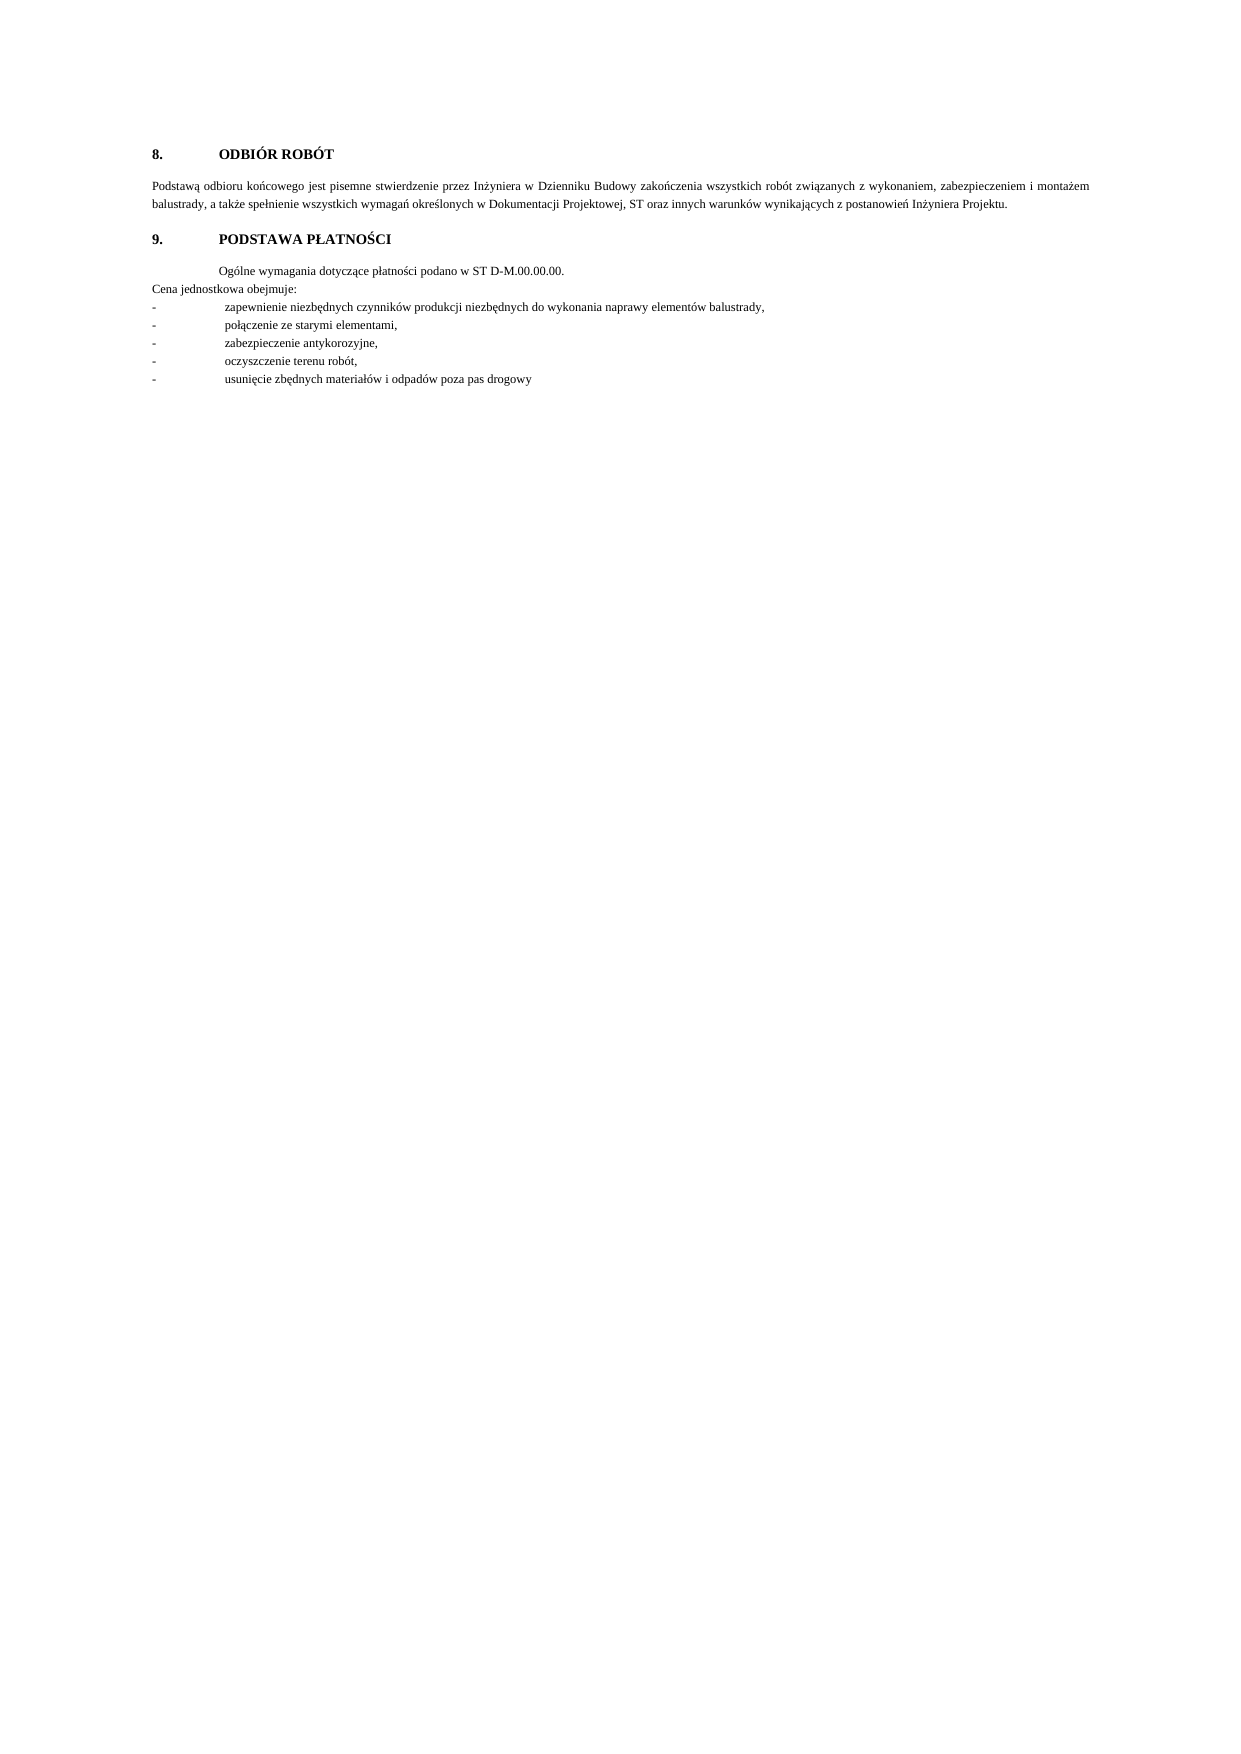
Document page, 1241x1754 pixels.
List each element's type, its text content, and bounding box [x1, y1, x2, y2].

list oczyszczenie terenu robót, [152, 351, 1093, 369]
list zapewnienie niezbędnych czynników produkcji niezbędnych do wykonania naprawy elementów balustrady, [152, 297, 1093, 315]
text Podstawą odbioru końcowego jest pisemne stwierdzenie przez Inżyniera w Dzienniku Budowy zakończenia wszystkich robót związanych z wykonaniem, zabezpieczeniem i montażem balustrady, a także spełnienie wszystkich wymagań określonych w Dokumentacji Projektowej, ST oraz innych warunków wynikających z postanowień Inżyniera Projektu. [152, 176, 1091, 212]
text Cena jednostkowa obejmuje: [152, 279, 1093, 297]
list zabezpieczenie antykorozyjne, [152, 333, 1093, 351]
list ODBIÓR ROBÓT [152, 148, 1093, 162]
text Ogólne wymagania dotyczące płatności podano w ST D-M.00.00.00. [218, 261, 1093, 279]
list połączenie ze starymi elementami, [152, 315, 1093, 333]
list usunięcie zbędnych materiałów i odpadów poza pas drogowy [152, 369, 1093, 387]
list PODSTAWA PŁATNOŚCI [152, 233, 1093, 248]
